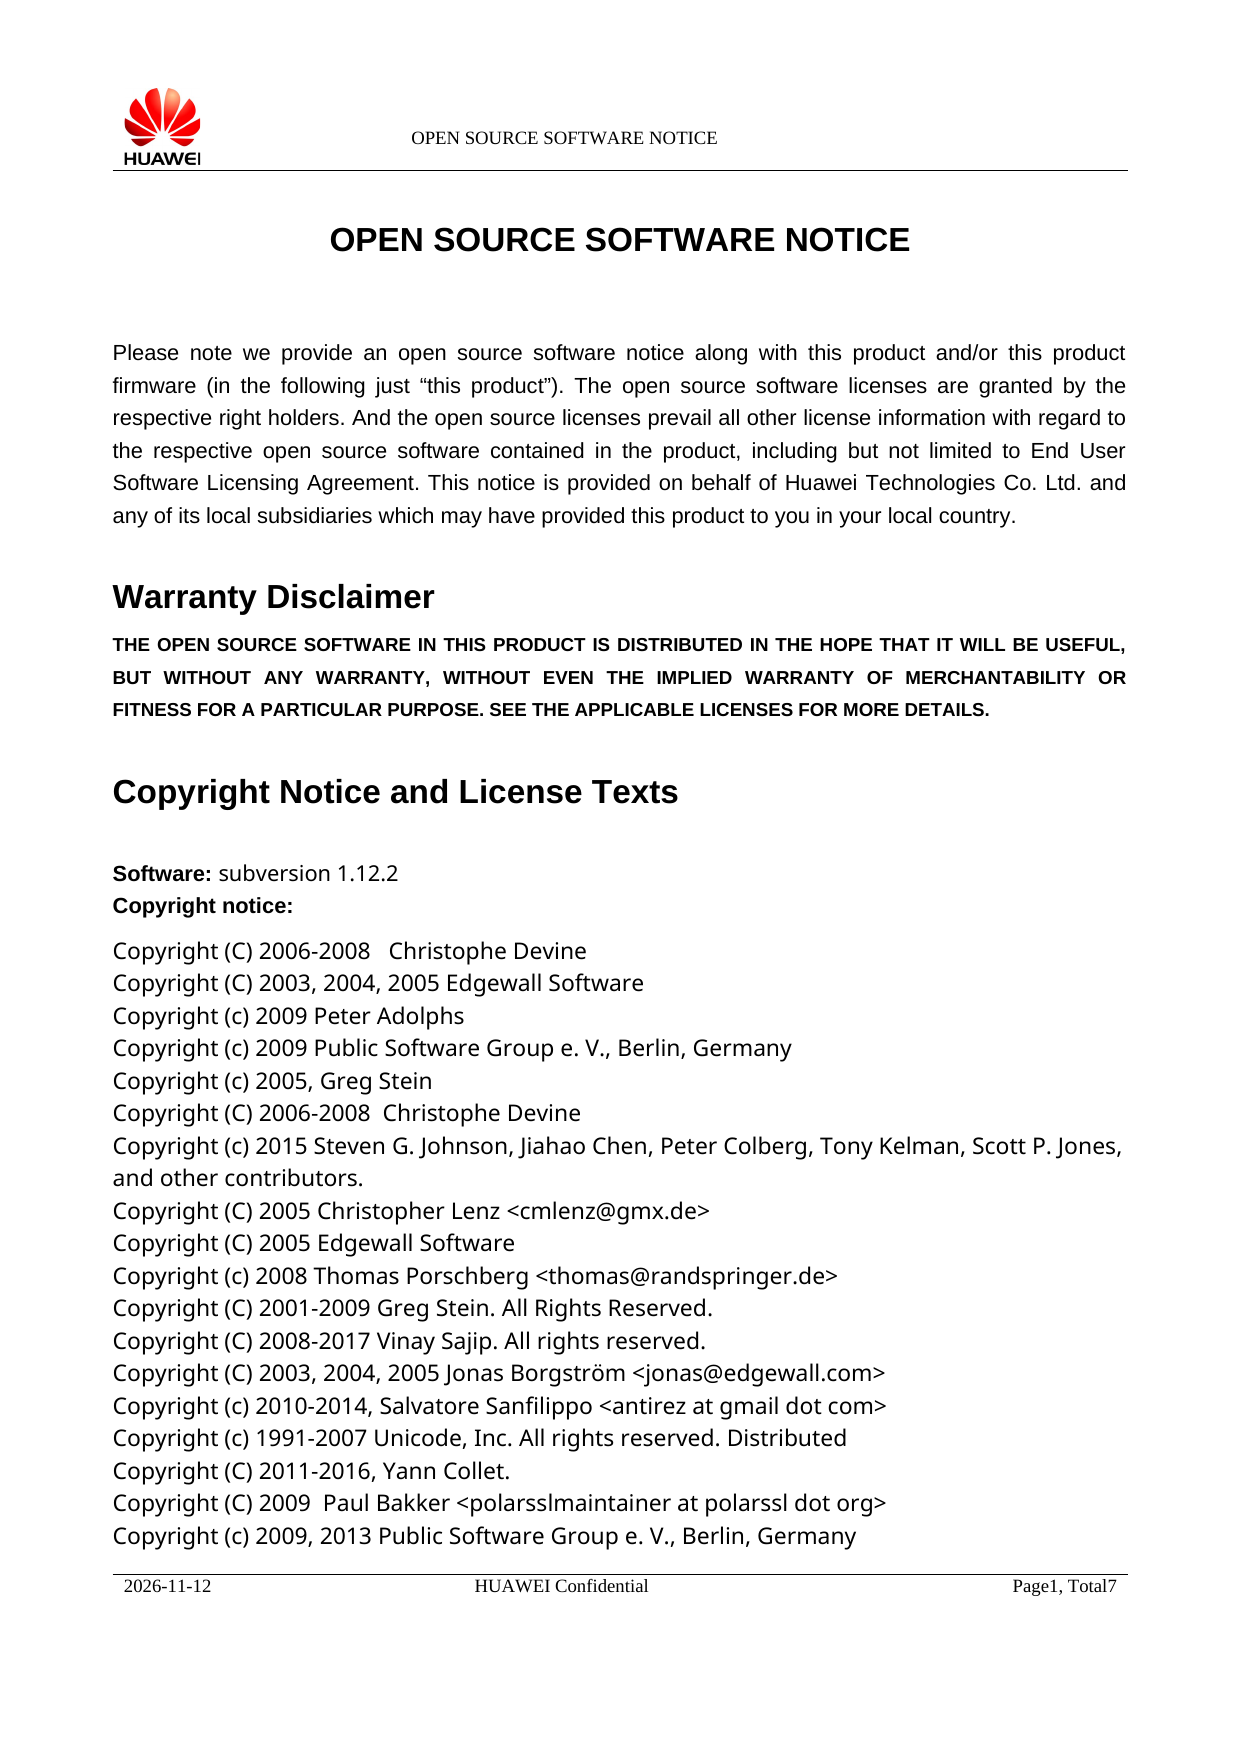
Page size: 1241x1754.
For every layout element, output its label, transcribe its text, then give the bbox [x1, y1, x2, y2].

text OPEN SOURCE SOFTWARE NOTICE [112, 206, 1128, 271]
title Software: subversion 1.12.2 [112, 856, 1128, 889]
text Warranty Disclaimer [112, 564, 1128, 629]
text Copyright Notice and License Texts [112, 759, 1128, 824]
picture [124, 88, 201, 165]
text Please note we provide an open source software notice along with this product and/or this product firmware (in the following just “this product”). The open source software licenses are granted by the respective right holders. And the open source licenses prevail all other license information with regard to the respective open source software contained in the product, including but not limited to End User Software Licensing Agreement. This notice is provided on behalf of Huawei Technologies Co. Ltd. and any of its local subsidiaries which may have provided this product to you in your local country. [112, 336, 1128, 531]
text Copyright notice: [112, 889, 1128, 921]
text The open source software in this product is distributed in the hope that it will be useful, but WITHOUT ANY WARRANTY, without even the implied warranty of MERCHANTABILITY or FITNESS FOR A PARTICULAR PURPOSE. See the applicable licenses for more details. [112, 629, 1128, 726]
